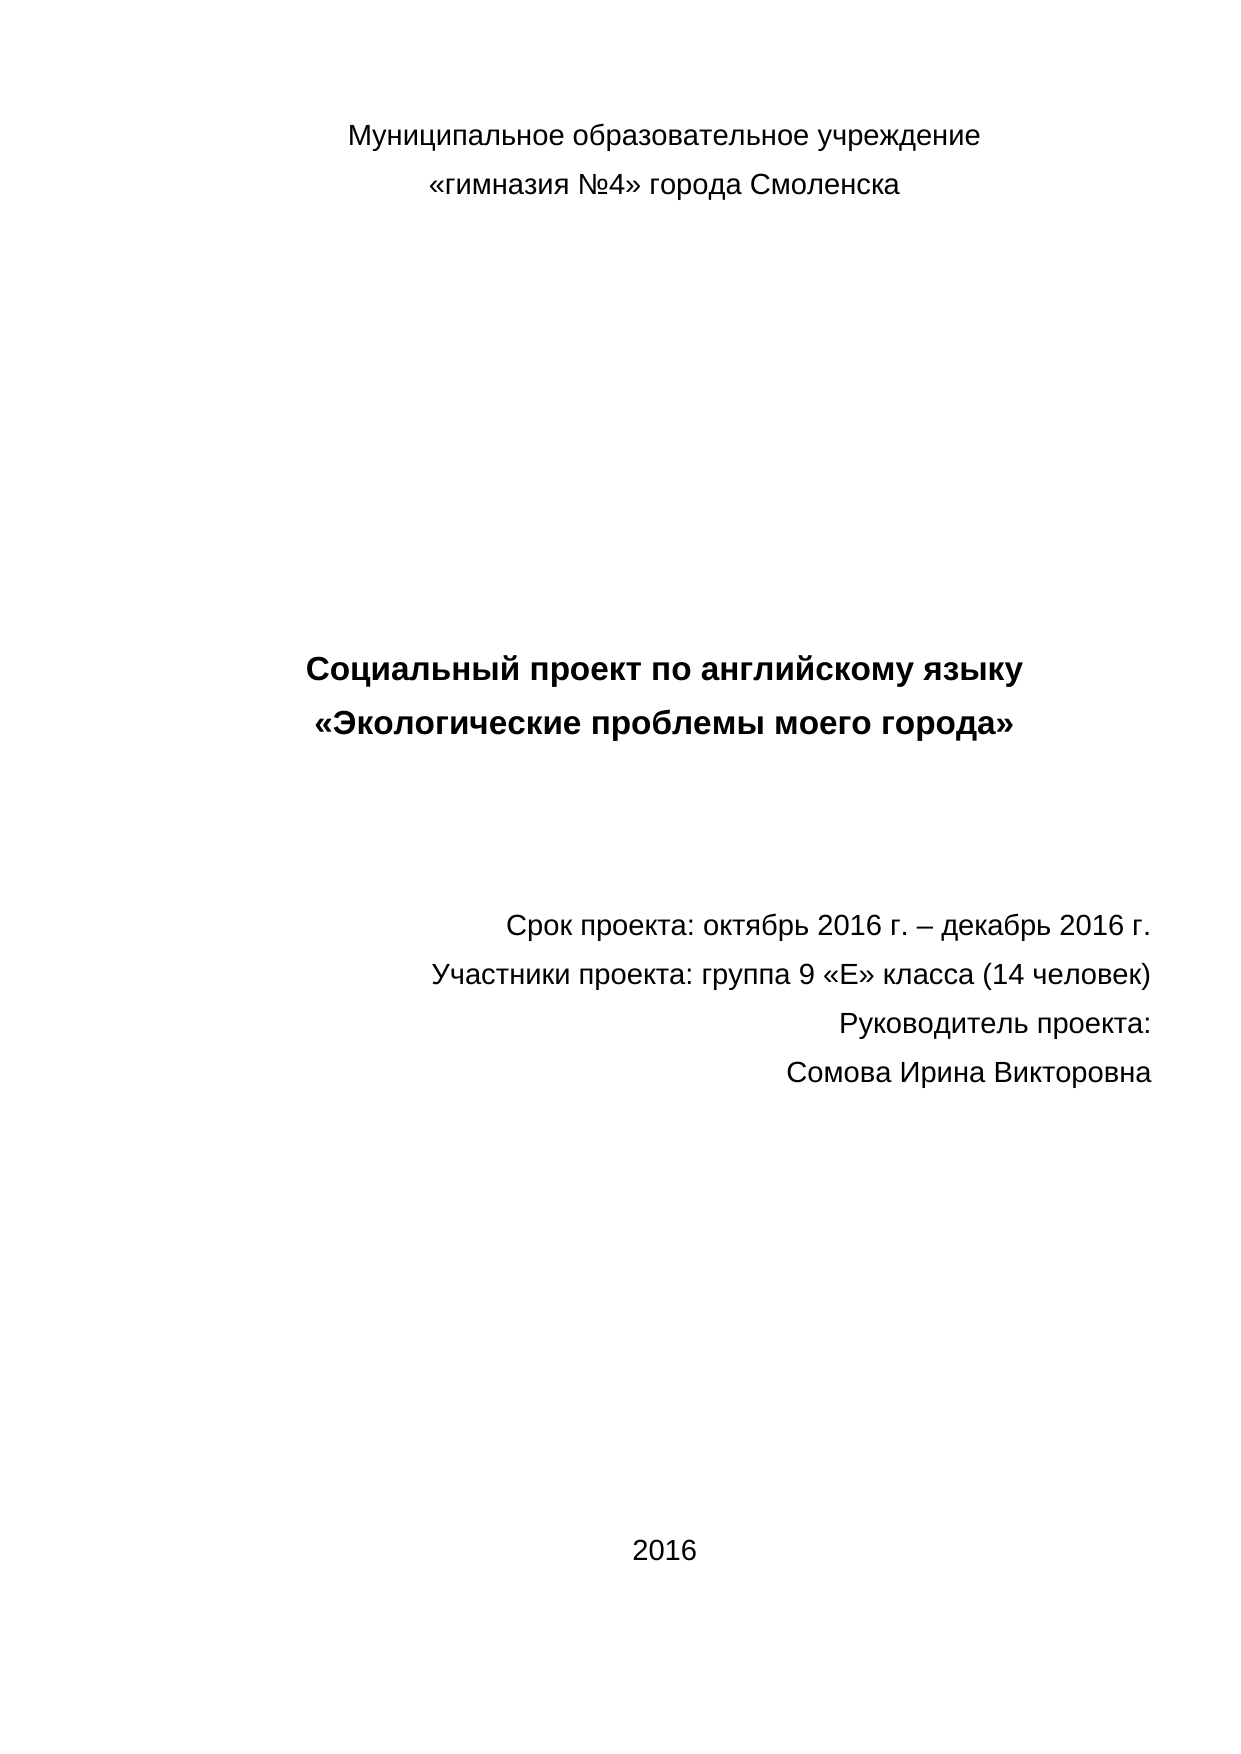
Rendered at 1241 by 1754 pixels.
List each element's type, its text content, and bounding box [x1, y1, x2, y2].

text Социальный проект по английскому языку [177, 649, 1152, 687]
text Участники проекта: группа 9 «Е» класса (14 человек) [177, 957, 1152, 991]
text Сомова Ирина Викторовна [177, 1055, 1152, 1089]
text 2016 [177, 1533, 1152, 1567]
text Срок проекта: октябрь 2016 г. – декабрь 2016 г. [177, 908, 1152, 941]
text «Экологические проблемы моего города» [177, 703, 1152, 741]
text «гимназия №4» города Смоленска [177, 167, 1152, 201]
text Муниципальное образовательное учреждение [177, 118, 1152, 152]
text Руководитель проекта: [177, 1006, 1152, 1040]
